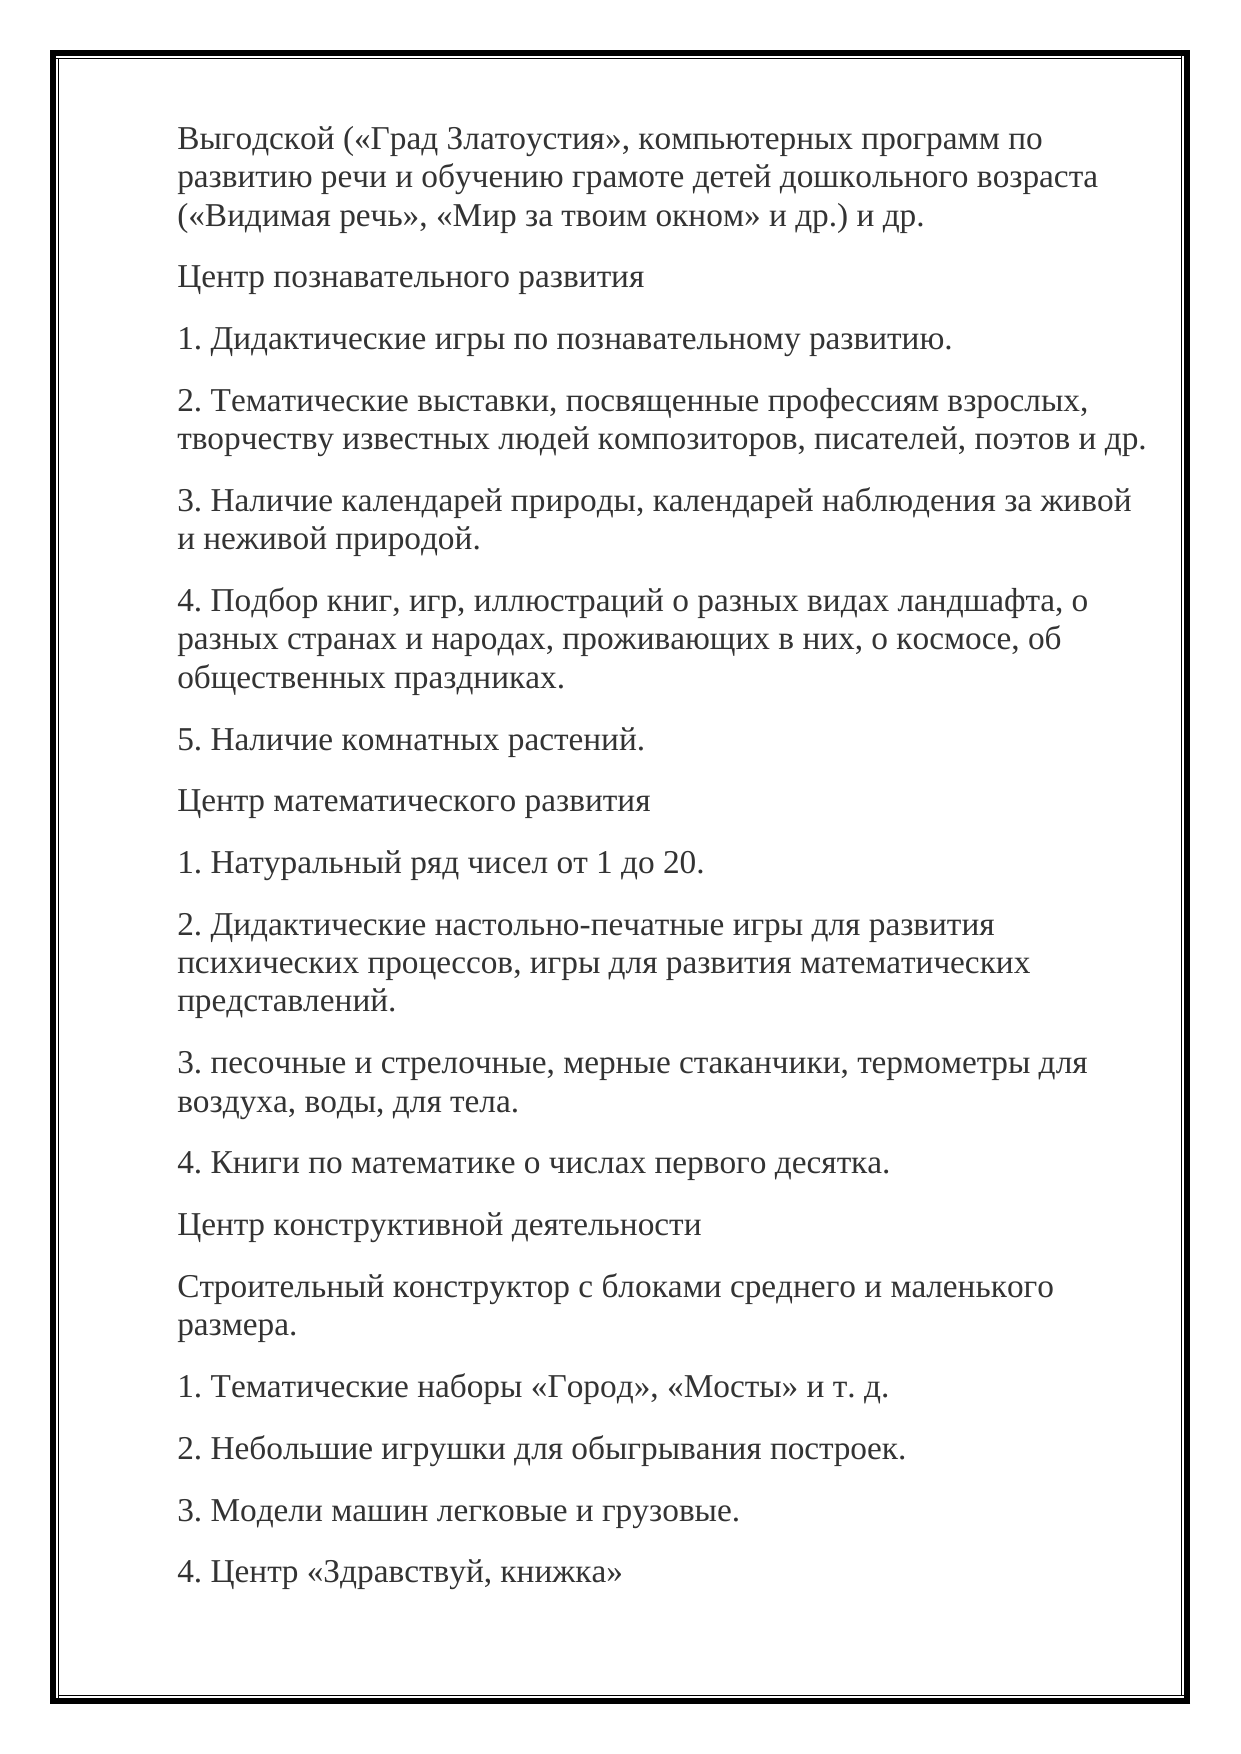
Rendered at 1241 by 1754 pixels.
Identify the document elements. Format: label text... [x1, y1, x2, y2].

text 4. Подбор книг, игр, иллюстраций о разных видах ландшафта, о разных странах и народах, проживающих в них, о космосе, об общественных праздниках. [177, 580, 1152, 695]
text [177, 118, 1152, 233]
text 2. Дидактические настольно-печатные игры для развития психических процессов, игры для развития математических представлений. [177, 904, 1152, 1019]
text 5. Наличие комнатных растений. [177, 719, 1152, 757]
text 4. Центр «Здравствуй, книжка» [177, 1552, 1152, 1590]
text 3. песочные и стрелочные, мерные стаканчики, термометры для воздуха, воды, для тела. [177, 1042, 1152, 1119]
text 4. Книги по математике о числах первого десятка. [177, 1143, 1152, 1181]
text 1. Натуральный ряд чисел от 1 до 20. [177, 842, 1152, 881]
text Строительный конструктор с блоками среднего и маленького размера. [177, 1266, 1152, 1343]
text 2. Небольшие игрушки для обыгрывания построек. [177, 1428, 1152, 1466]
text 1. Тематические наборы «Город», «Мосты» и т. д. [177, 1366, 1152, 1404]
text Центр конструктивной деятельности [177, 1204, 1152, 1243]
text 1. Дидактические игры по познавательному развитию. [177, 318, 1152, 357]
text Центр математического развития [177, 781, 1152, 819]
text 2. Тематические выставки, посвященные профессиям взрослых, творчеству известных людей композиторов, писателей, поэтов и др. [177, 380, 1152, 457]
text 3. Модели машин легковые и грузовые. [177, 1490, 1152, 1528]
text Центр познавательного развития [177, 257, 1152, 295]
text 3. Наличие календарей природы, календарей наблюдения за живой и неживой природой. [177, 480, 1152, 557]
